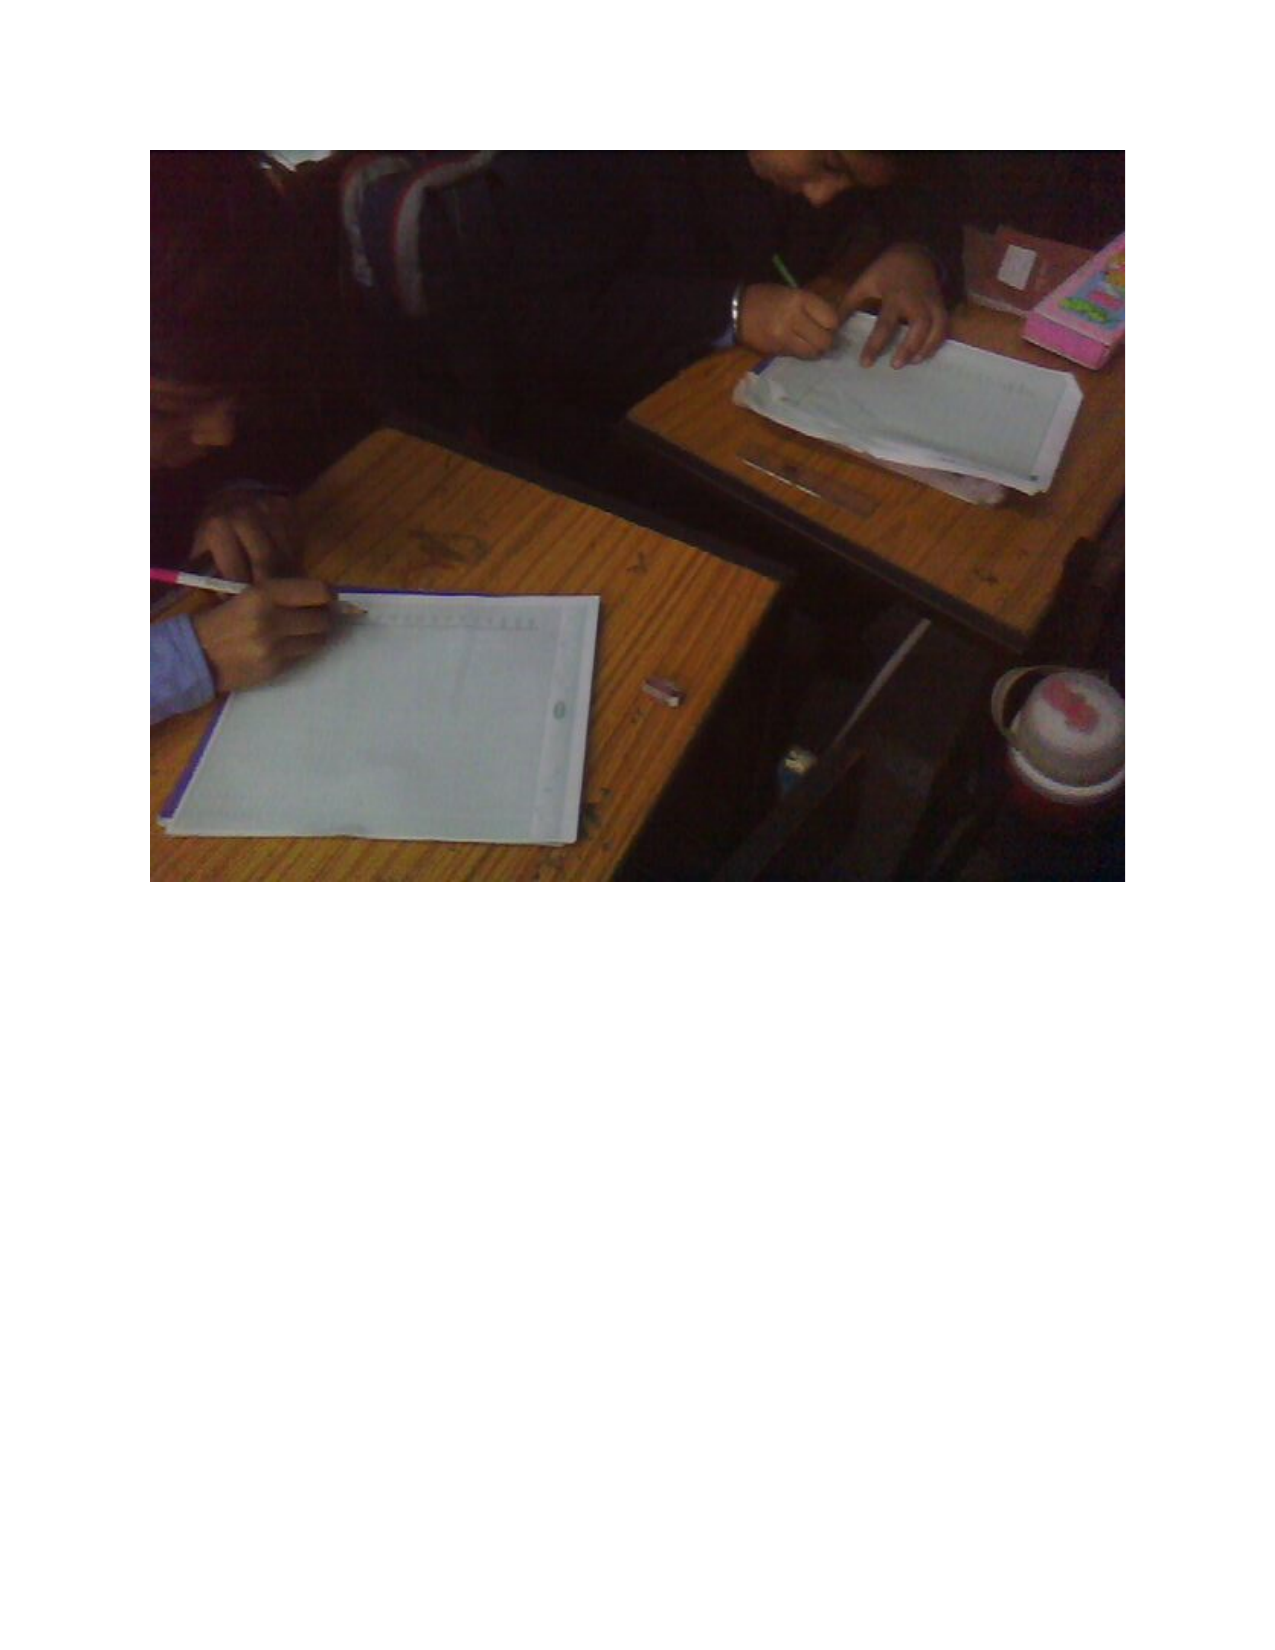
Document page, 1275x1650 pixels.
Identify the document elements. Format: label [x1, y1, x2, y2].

picture [150, 150, 1125, 882]
